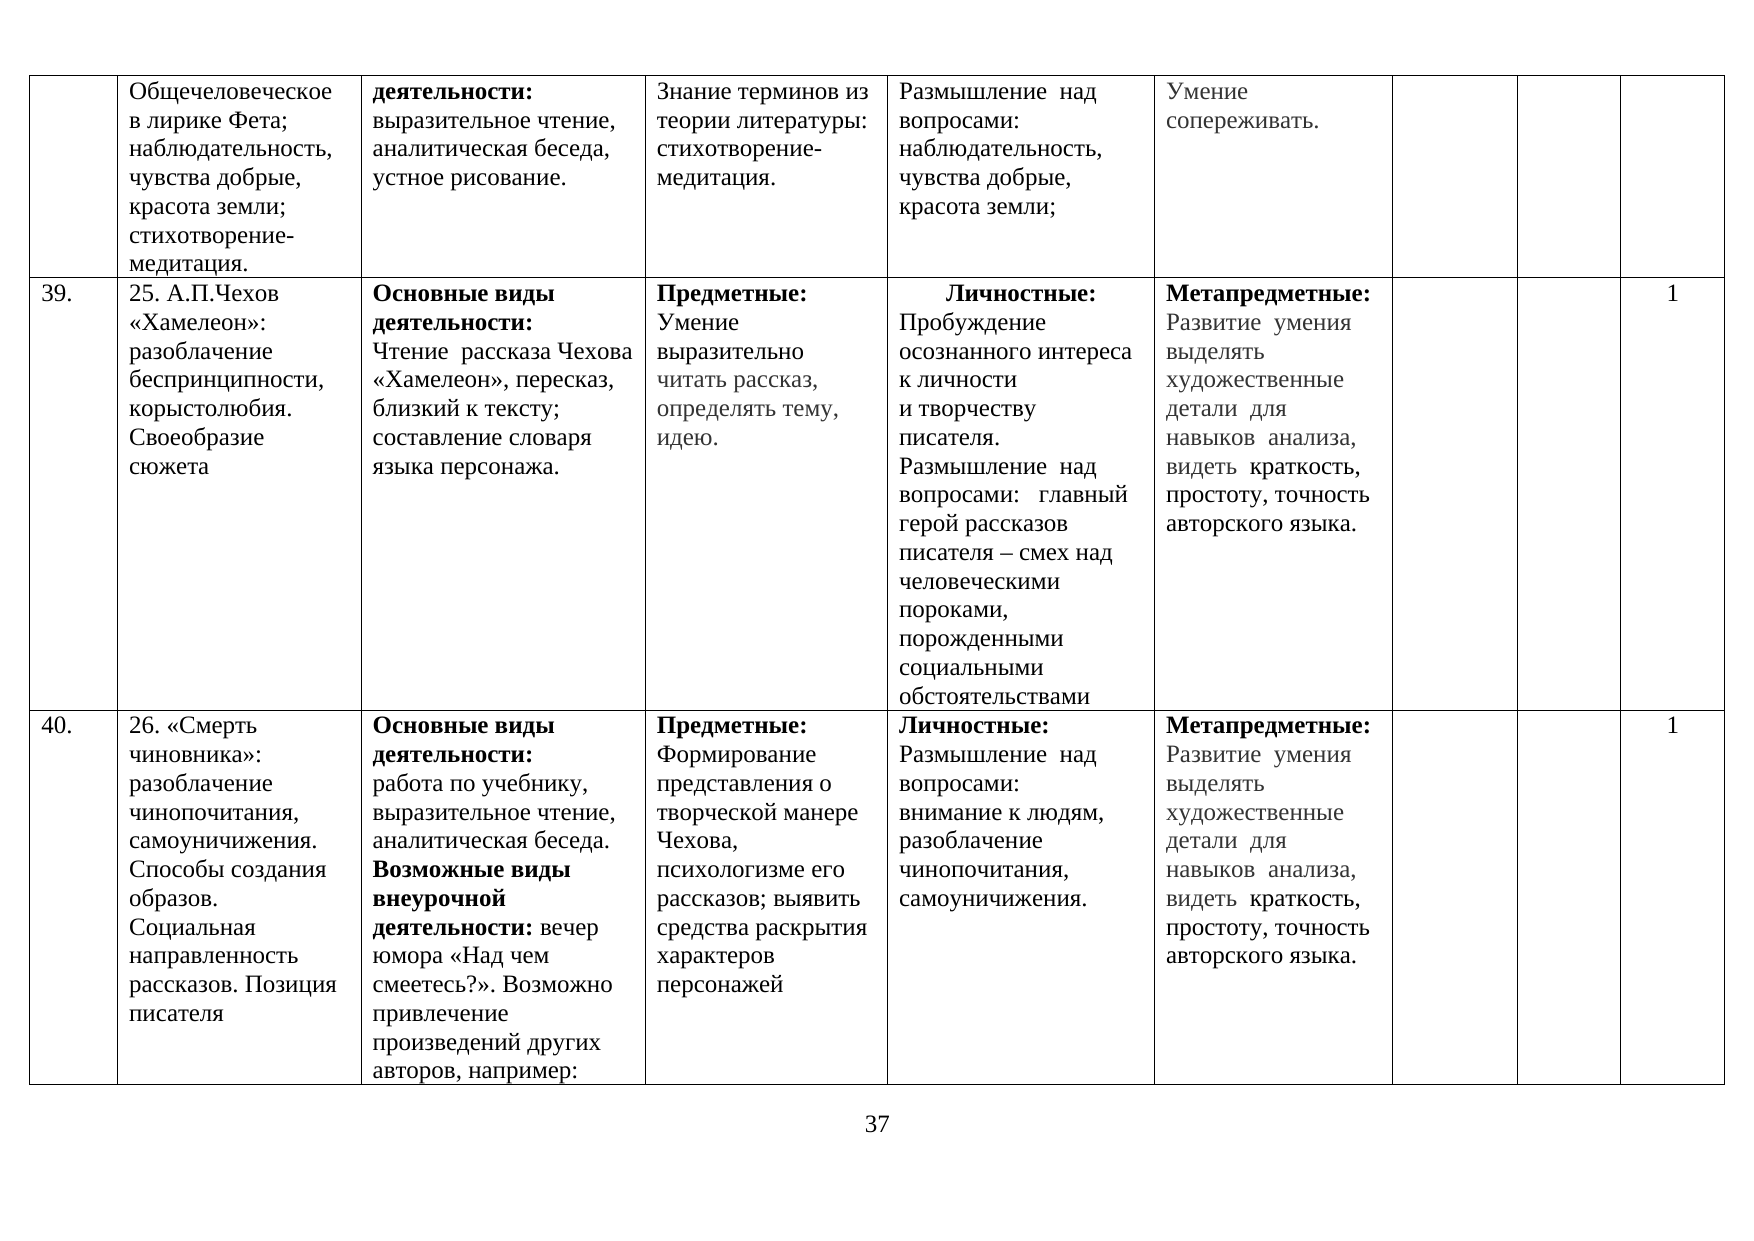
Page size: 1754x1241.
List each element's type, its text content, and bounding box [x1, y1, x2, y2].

table_cell [1518, 711, 1620, 1084]
table_cell [1518, 278, 1620, 709]
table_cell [1155, 76, 1392, 277]
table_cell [118, 711, 361, 1084]
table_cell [646, 711, 887, 1084]
table_cell Предметные: Умение выразительно читать рассказ, определять тему, идею. [646, 278, 887, 709]
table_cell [362, 76, 645, 277]
table_cell [1518, 76, 1620, 277]
table_cell 1 [1621, 278, 1724, 709]
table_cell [646, 76, 887, 277]
table_cell 25. А.П.Чехов «Хамелеон»: разоблачение беспринципности, корыстолюбия. Своеобразие сюжета [118, 278, 361, 709]
table_cell Основные виды деятельности: Чтение рассказа Чехова «Хамелеон», пересказ, близкий к тексту; составление словаря языка персонажа. [362, 278, 645, 709]
table_cell 1 [1621, 76, 1724, 277]
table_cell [362, 711, 645, 1084]
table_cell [888, 711, 1154, 1084]
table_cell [888, 76, 1154, 277]
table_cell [118, 76, 361, 277]
table_cell Метапредметные: Развитие умения выделять художественные детали для навыков анализа, видеть краткость, простоту, точность авторского языка. [1155, 278, 1392, 709]
table_cell [30, 76, 117, 277]
table_cell Личностные: Пробуждение осознанного интереса к личности и творчеству писателя. Размышление над вопросами: главный герой рассказов писателя – смех над человеческими пороками, порожденными социальными обстоятельствами [888, 278, 1154, 709]
table_cell [30, 278, 117, 709]
table_cell [1393, 76, 1517, 277]
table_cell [1155, 711, 1392, 1084]
table_cell [30, 711, 117, 1084]
table_cell [1393, 278, 1517, 709]
table_cell [1393, 711, 1517, 1084]
table_cell 1 [1621, 711, 1724, 1084]
